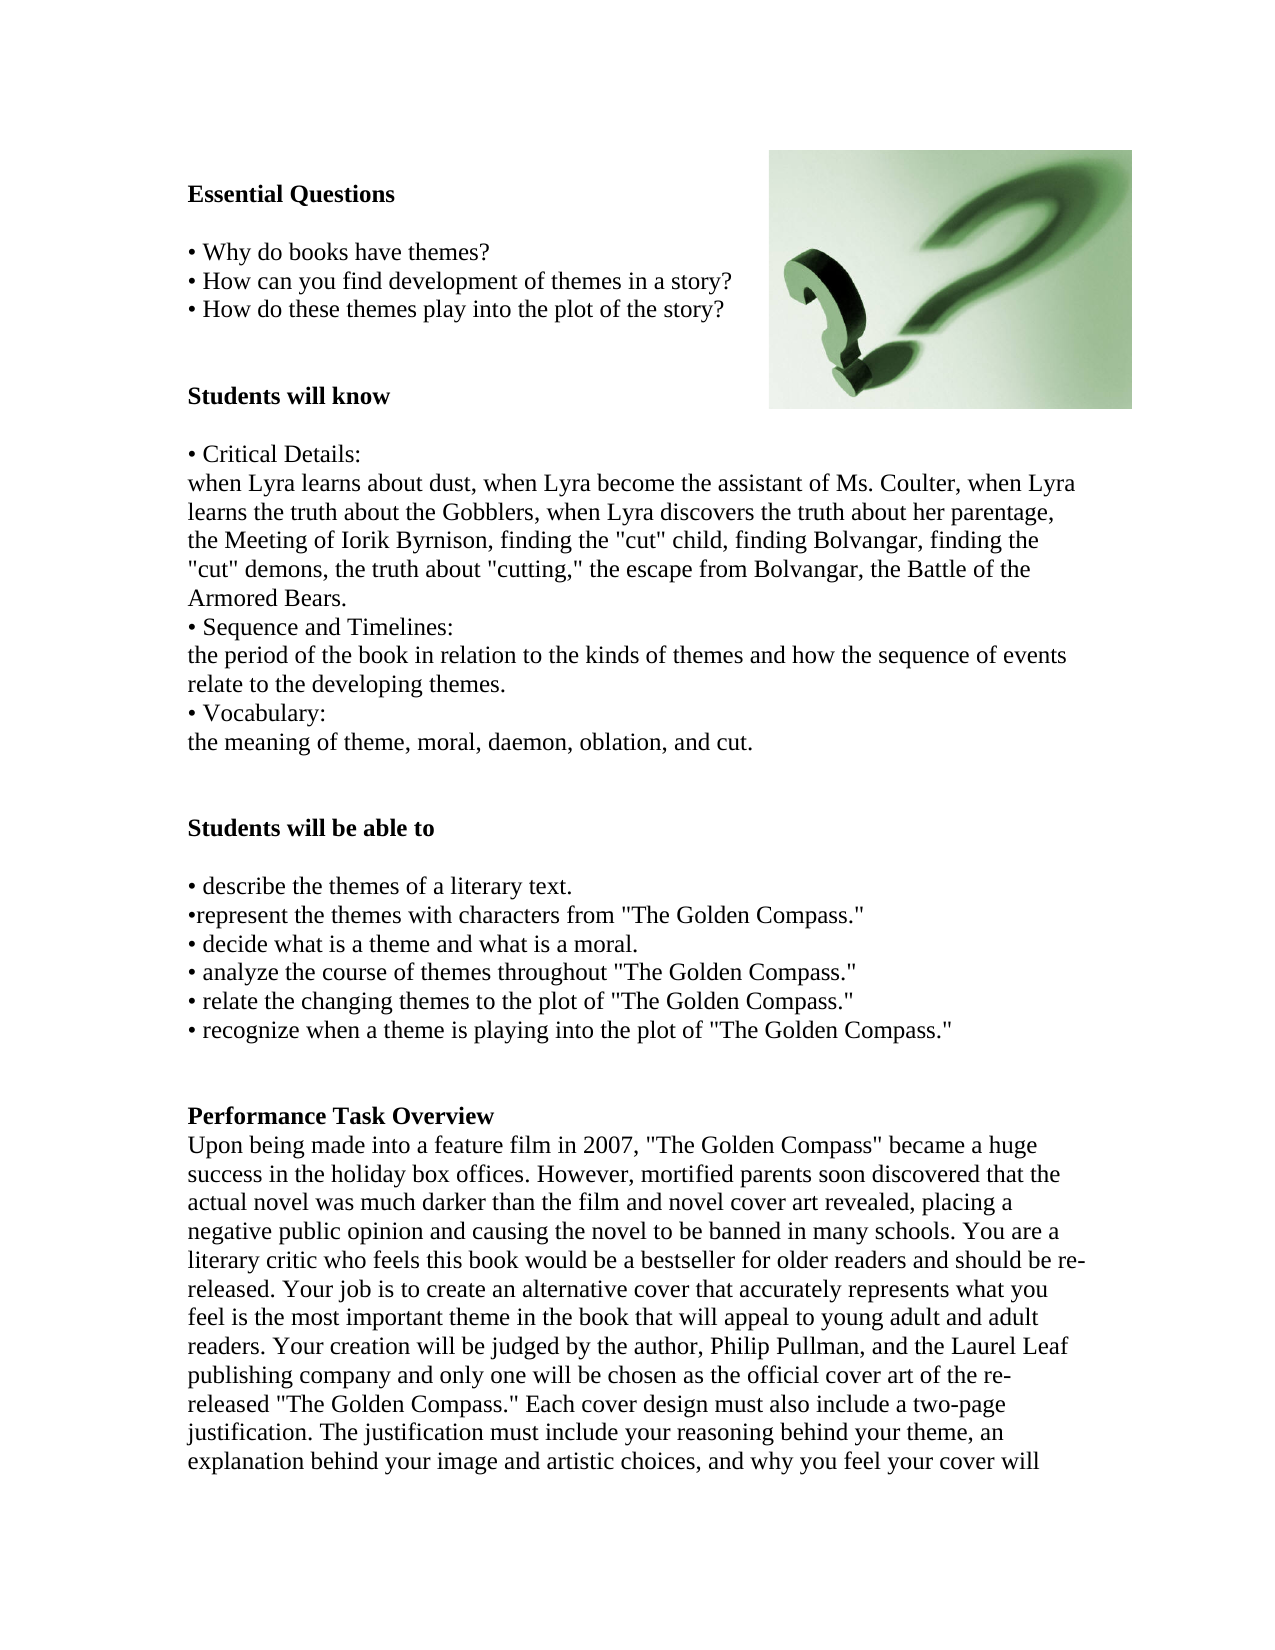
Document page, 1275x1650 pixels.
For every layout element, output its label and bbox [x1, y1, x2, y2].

picture [768, 150, 1132, 409]
table_header [188, 150, 1087, 1475]
